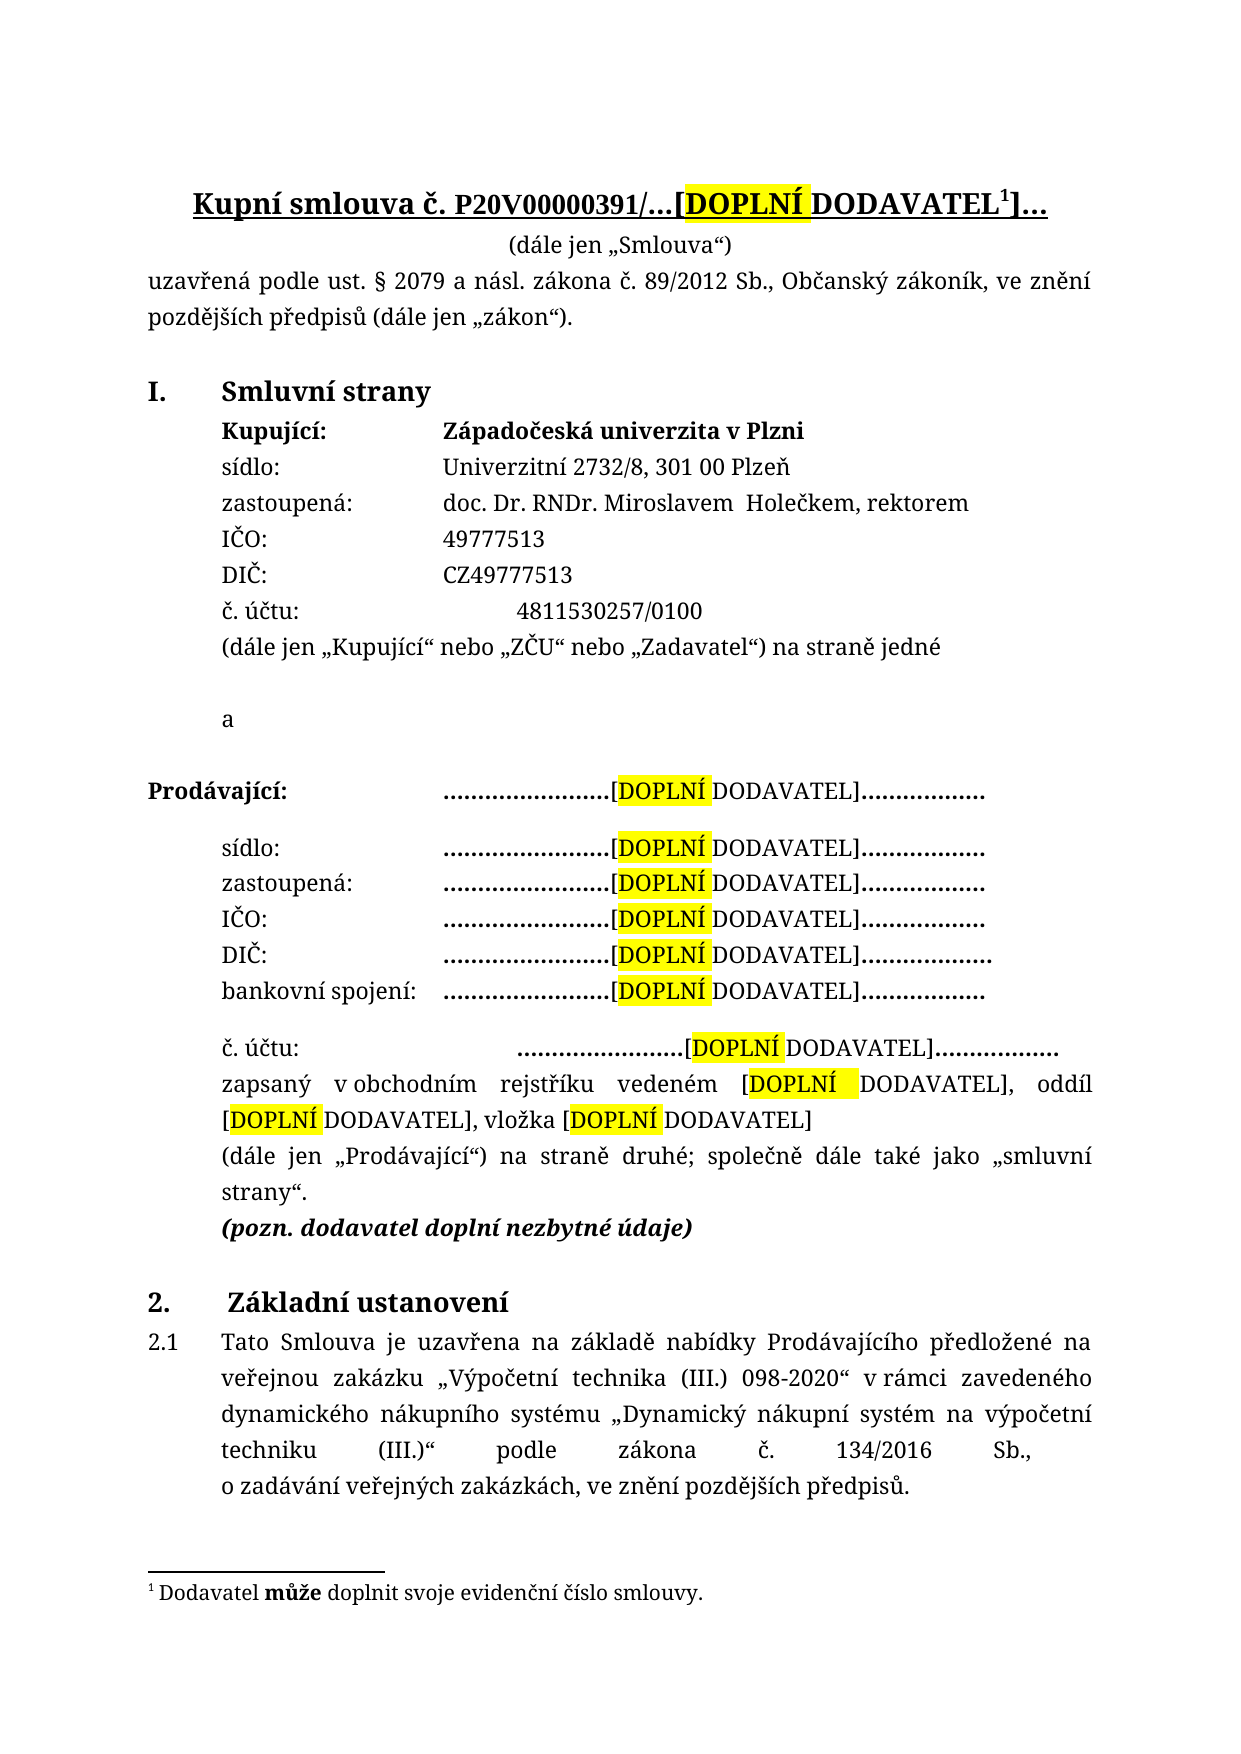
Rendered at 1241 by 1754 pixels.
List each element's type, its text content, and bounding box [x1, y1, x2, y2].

text uzavřená podle ust. § 2079 a násl. zákona č. 89/2012 Sb., Občanský zákoník, ve znění pozdějších předpisů (dále jen „zákon“). [148, 265, 1093, 332]
text bankovní spojení: ……………………[DOPLNÍ DODAVATEL]……………… [148, 975, 618, 1006]
text (dále jen „Kupující“ nebo „ZČU“ nebo „Zadavatel“) na straně jedné [221, 631, 1093, 662]
text č. účtu: ……………………[DOPLNÍ DODAVATEL]……………… [785, 1032, 1093, 1063]
text č. účtu: ……………………[DOPLNÍ DODAVATEL]……………… [221, 1032, 692, 1063]
text (dále jen „Smlouva“) [148, 229, 1093, 260]
text 2.1 Tato Smlouva je uzavřena na základě nabídky Prodávajícího předložené na veřejnou zakázku „Výpočetní technika (III.) 098-2020“ v rámci zavedeného dynamického nákupního systému „Dynamický nákupní systém na výpočetní techniku (III.)“ podle zákona č. 134/2016 Sb., o zadávání veřejných zakázkách, ve znění pozdějších předpisů. [148, 1326, 1093, 1501]
text Prodávající: ……………………[DOPLNÍ DODAVATEL]……………… [712, 775, 1093, 806]
text zapsaný v obchodním rejstříku vedeném [DOPLNÍ DODAVATEL], oddíl [DOPLNÍ DODAVATEL], vložka [DOPLNÍ DODAVATEL] [221, 1068, 1093, 1135]
text IČO: 49777513 [221, 523, 1093, 554]
text IČO: ……………………[DOPLNÍ DODAVATEL]……………… [221, 903, 618, 934]
text DIČ: ……………………[DOPLNÍ DODAVATEL]………………. [712, 939, 1093, 971]
text DIČ: ……………………[DOPLNÍ DODAVATEL]………………. [221, 939, 618, 971]
text bankovní spojení: ……………………[DOPLNÍ DODAVATEL]……………… [712, 975, 1093, 1006]
text I. Smluvní strany [148, 373, 1093, 410]
text DIČ: CZ49777513 [221, 559, 1093, 590]
text Prodávající: ……………………[DOPLNÍ DODAVATEL]……………… [148, 775, 618, 806]
text Kupující: Západočeská univerzita v Plzni [221, 415, 1093, 447]
text (dále jen „Prodávající“) na straně druhé; společně dále také jako „smluvní strany“. [221, 1140, 1093, 1207]
text sídlo: ……………………[DOPLNÍ DODAVATEL]……………… [712, 831, 1093, 863]
text sídlo: ……………………[DOPLNÍ DODAVATEL]……………… [221, 831, 618, 863]
text Kupní smlouva č. P20V00000391/...[DOPLNÍ DODAVATEL]… [148, 183, 1093, 223]
text a [221, 703, 1093, 734]
text č. účtu: 4811530257/0100 [221, 595, 1093, 626]
text (pozn. dodavatel doplní nezbytné údaje) [148, 1212, 1093, 1243]
text 2. Základní ustanovení [148, 1283, 1093, 1320]
text sídlo: Univerzitní 2732/8, 301 00 Plzeň [221, 451, 1093, 482]
text zastoupená: ……………………[DOPLNÍ DODAVATEL]……………… [221, 867, 1093, 899]
text zastoupená: doc. Dr. RNDr. Miroslavem Holečkem, rektorem [221, 487, 1093, 518]
text IČO: ……………………[DOPLNÍ DODAVATEL]……………… [712, 903, 1093, 934]
